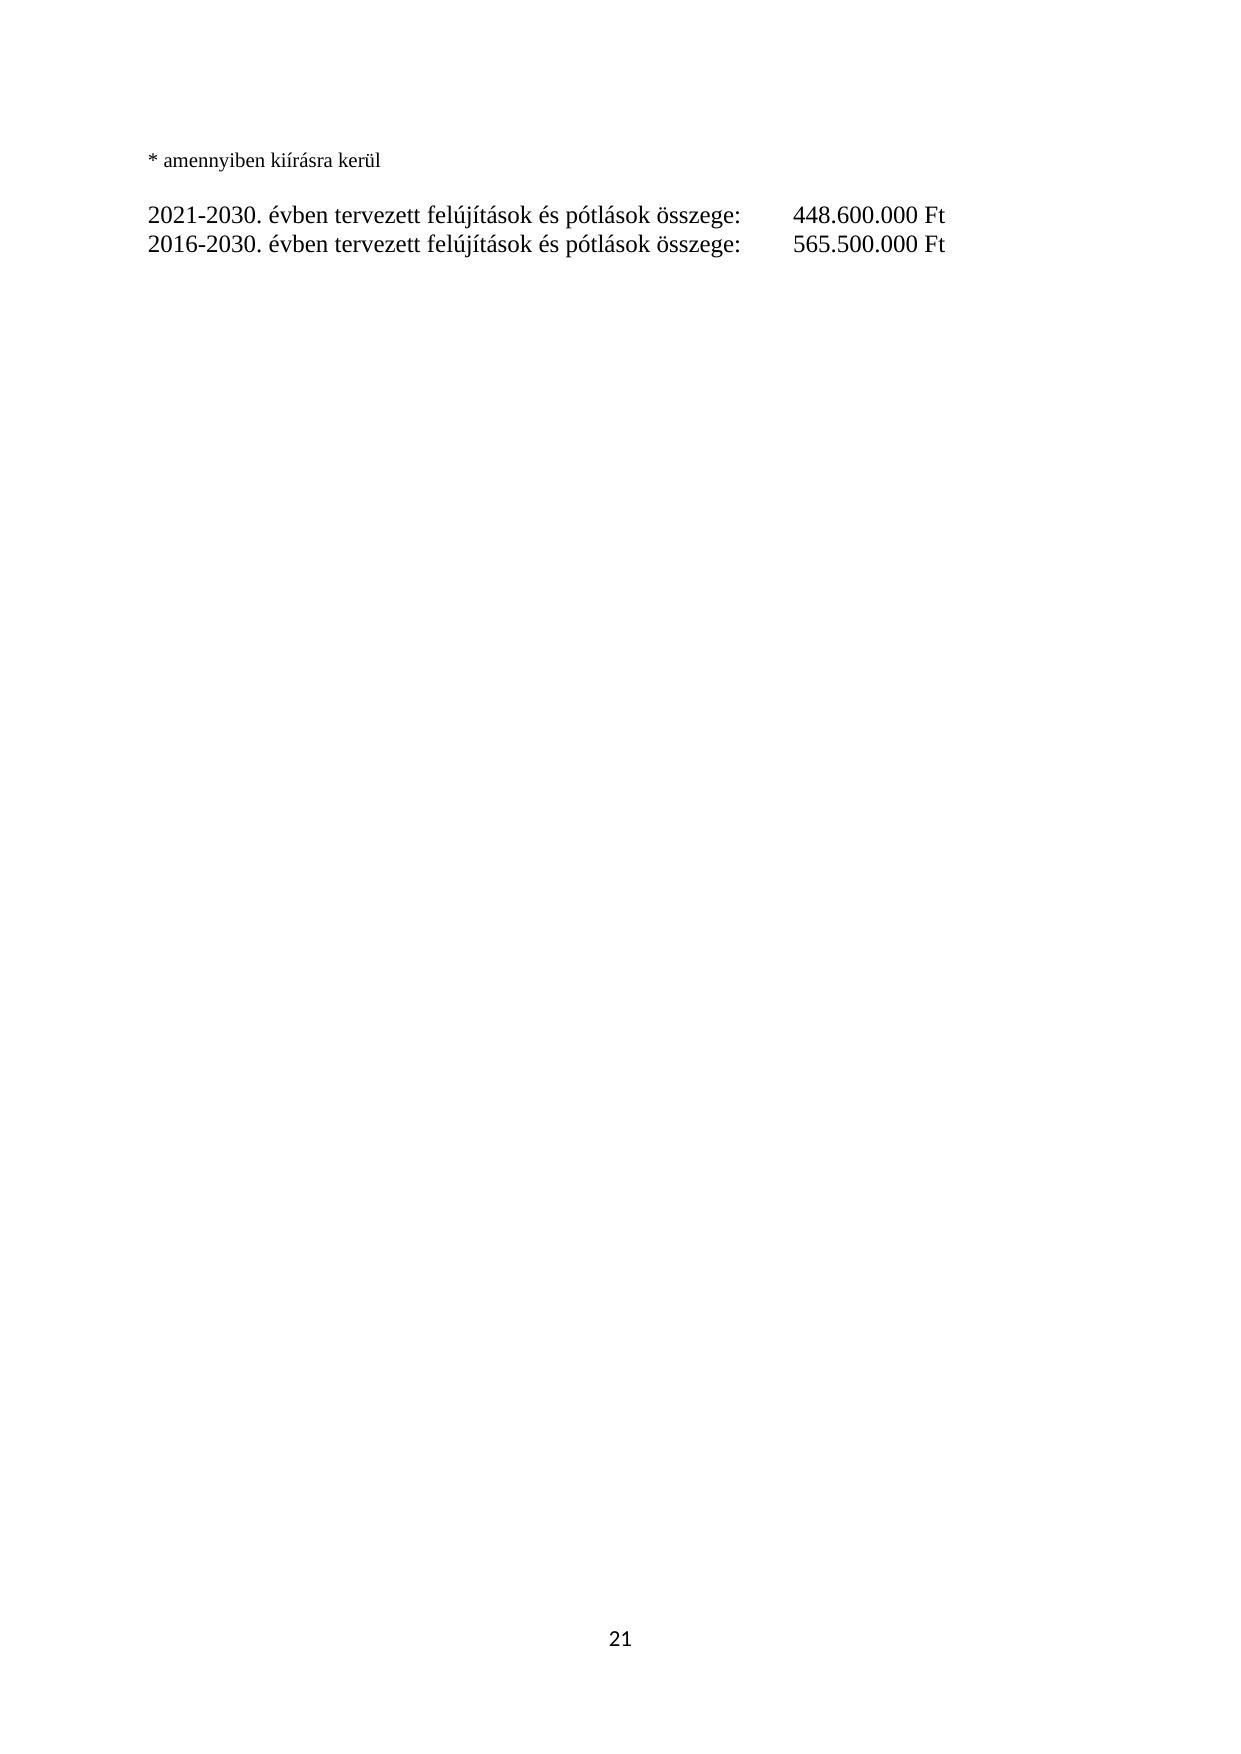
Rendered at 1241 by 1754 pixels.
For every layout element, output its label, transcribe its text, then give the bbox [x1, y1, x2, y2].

text 2021-2030. évben tervezett felújítások és pótlások összege: 448.600.000 Ft [148, 200, 1093, 229]
text 2016-2030. évben tervezett felújítások és pótlások összege: 565.500.000 Ft [148, 229, 1093, 258]
text * amennyiben kiírásra kerül [148, 148, 1093, 172]
